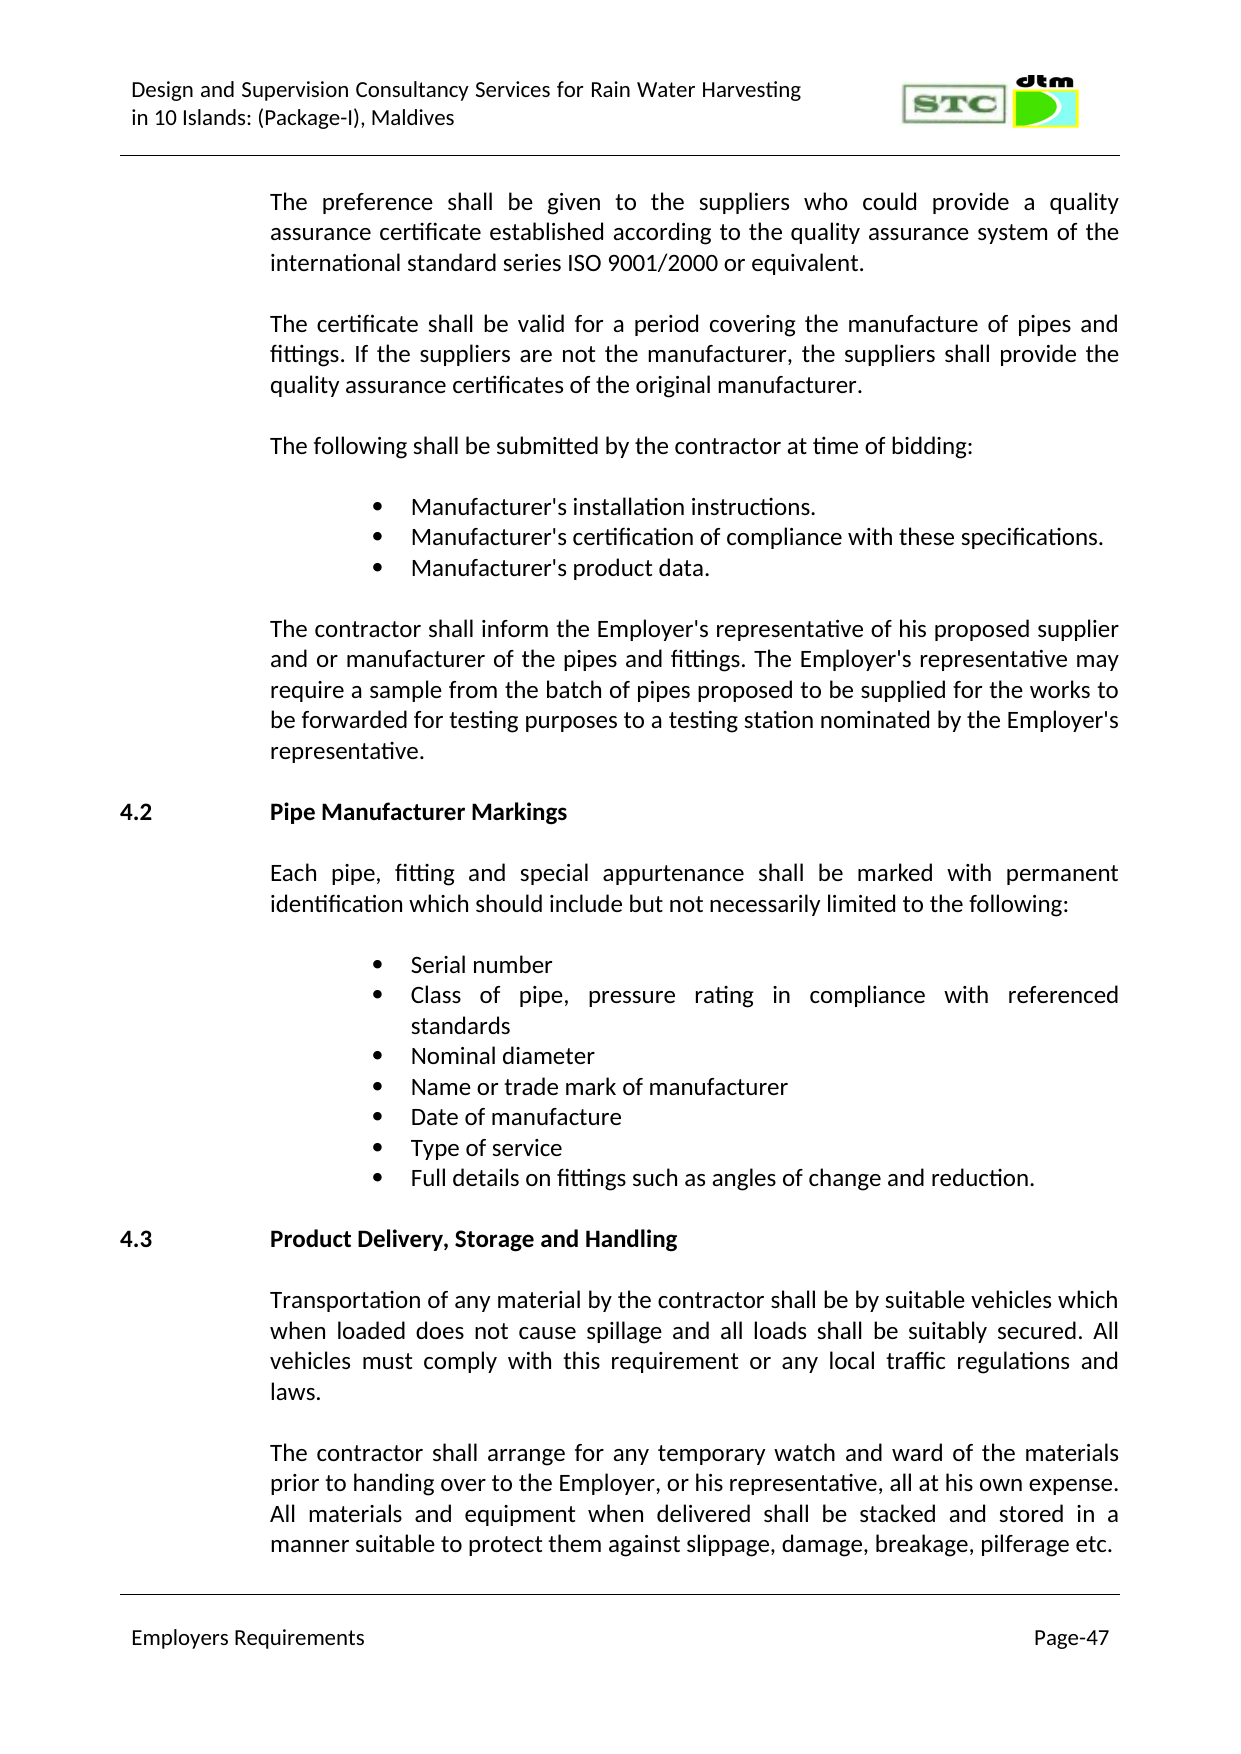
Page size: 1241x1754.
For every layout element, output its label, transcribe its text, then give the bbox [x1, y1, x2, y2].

subtitle Product Delivery, Storage and Handling [120, 1223, 1120, 1254]
text The following shall be submitted by the contractor at time of bidding: [120, 430, 1120, 460]
text The preference shall be given to the suppliers who could provide a quality assurance certificate established according to the quality assurance system of the international standard series ISO 9001/2000 or equivalent. [270, 186, 1120, 277]
list Nominal diameter [373, 1040, 1120, 1071]
list Manufacturer's product data. [373, 552, 1120, 582]
text The contractor shall inform the Employer's representative of his proposed supplier and or manufacturer of the pipes and fittings. The Employer's representative may require a sample from the batch of pipes proposed to be supplied for the works to be forwarded for testing purposes to a testing station nominated by the Employer's representative. [270, 613, 1120, 766]
list Manufacturer's installation instructions. [373, 491, 1120, 521]
subtitle Pipe Manufacturer Markings [120, 796, 1120, 827]
list Name or trade mark of manufacturer [373, 1071, 1120, 1101]
text The certificate shall be valid for a period covering the manufacture of pipes and fittings. If the suppliers are not the manufacturer, the suppliers shall provide the quality assurance certificates of the original manufacturer. [270, 308, 1120, 399]
list Type of service [373, 1132, 1120, 1162]
list Manufacturer's certification of compliance with these specifications. [373, 521, 1120, 552]
text The contractor shall arrange for any temporary watch and ward of the materials prior to handing over to the Employer, or his representative, all at his own expense. All materials and equipment when delivered shall be stacked and stored in a manner suitable to protect them against slippage, damage, breakage, pilferage etc. [270, 1437, 1120, 1559]
text Transportation of any material by the contractor shall be by suitable vehicles which when loaded does not cause spillage and all loads shall be suitably secured. All vehicles must comply with this requirement or any local traffic regulations and laws. [270, 1284, 1120, 1407]
list Full details on fittings such as angles of change and reduction. [373, 1162, 1120, 1193]
picture [899, 75, 1079, 129]
list Serial number [373, 949, 1120, 979]
list Each pipe, fitting and special appurtenance shall be marked with permanent identification which should include but not necessarily limited to the following: [270, 857, 1120, 918]
list Class of pipe, pressure rating in compliance with referenced standards [373, 979, 1120, 1040]
list Date of manufacture [373, 1101, 1120, 1132]
